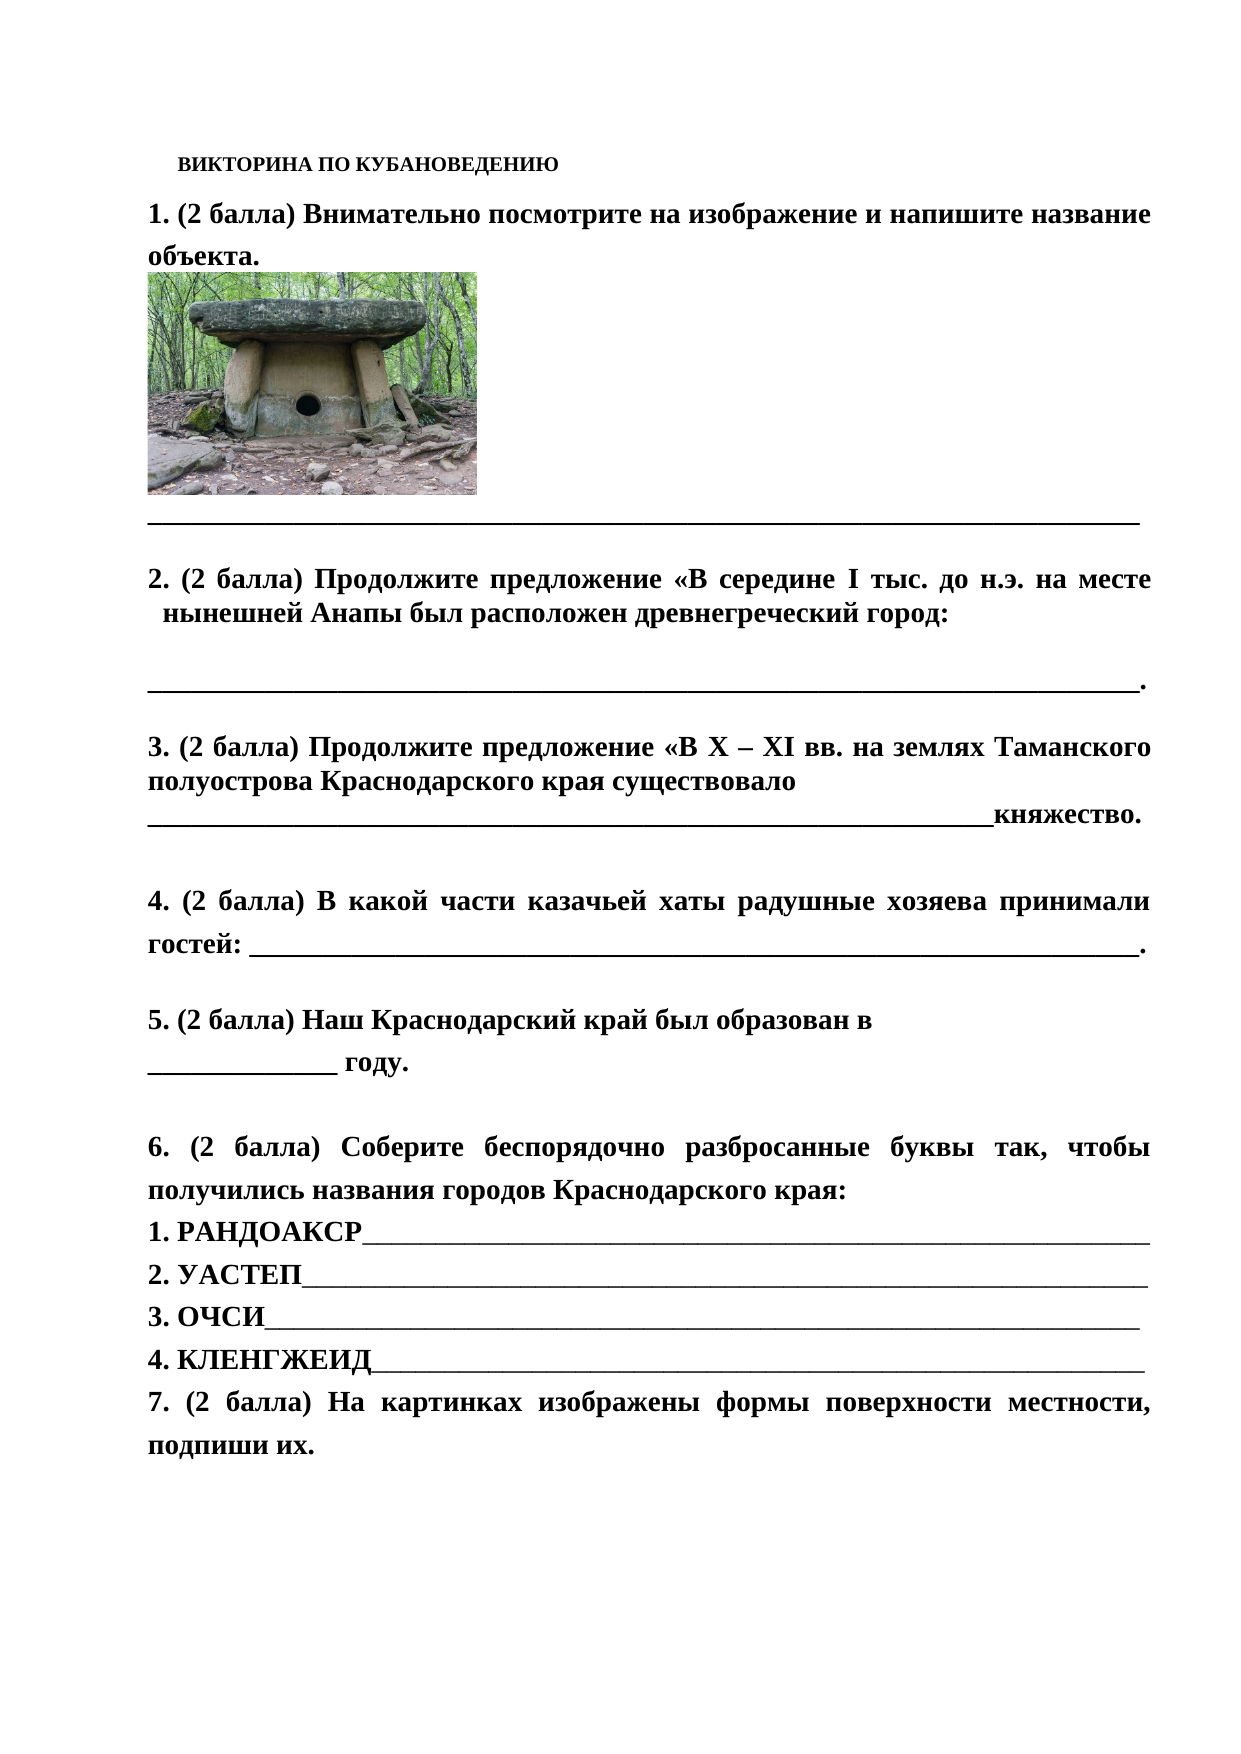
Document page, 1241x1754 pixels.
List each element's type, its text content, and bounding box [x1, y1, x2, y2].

list 1. РАНДОАКСР______________________________________________________ [148, 1206, 1152, 1248]
list 5. (2 балла) Наш Краснодарский край был образован в [148, 993, 1152, 1036]
picture [147, 272, 477, 495]
list 1. (2 балла) Внимательно посмотрите на изображение и напишите название объекта. [148, 187, 1152, 272]
text 3. (2 балла) Продолжите предложение «В X – XI вв. на землях Таманского полуострова Краснодарского края существовало [148, 729, 1152, 796]
list 3. ОЧСИ____________________________________________________________ [148, 1291, 1152, 1333]
text __________________________________________________________княжество. [148, 796, 1152, 830]
list 4. (2 балла) В какой части казачьей хаты радушные хозяева принимали гостей: _____________________________________________________________. [148, 874, 1152, 959]
list 4. КЛЕНГЖЕИД_____________________________________________________ [148, 1333, 1152, 1376]
text ВИКТОРИНА ПО КУБАНОВЕДЕНИЮ [177, 152, 1152, 176]
text ____________________________________________________________________. [148, 662, 1152, 696]
text ____________________________________________________________________ [148, 494, 1152, 528]
text 2. (2 балла) Продолжите предложение «В середине I тыс. до н.э. на месте нынешней Анапы был расположен древнегреческий город: [148, 561, 1152, 628]
list 2. УАСТЕП__________________________________________________________ [148, 1248, 1152, 1291]
list 7. (2 балла) На картинках изображены формы поверхности местности, подпиши их. [148, 1376, 1152, 1461]
list _____________ году. [148, 1036, 1152, 1078]
list 6. (2 балла) Соберите беспорядочно разбросанные буквы так, чтобы получились названия городов Краснодарского края: [148, 1121, 1152, 1206]
